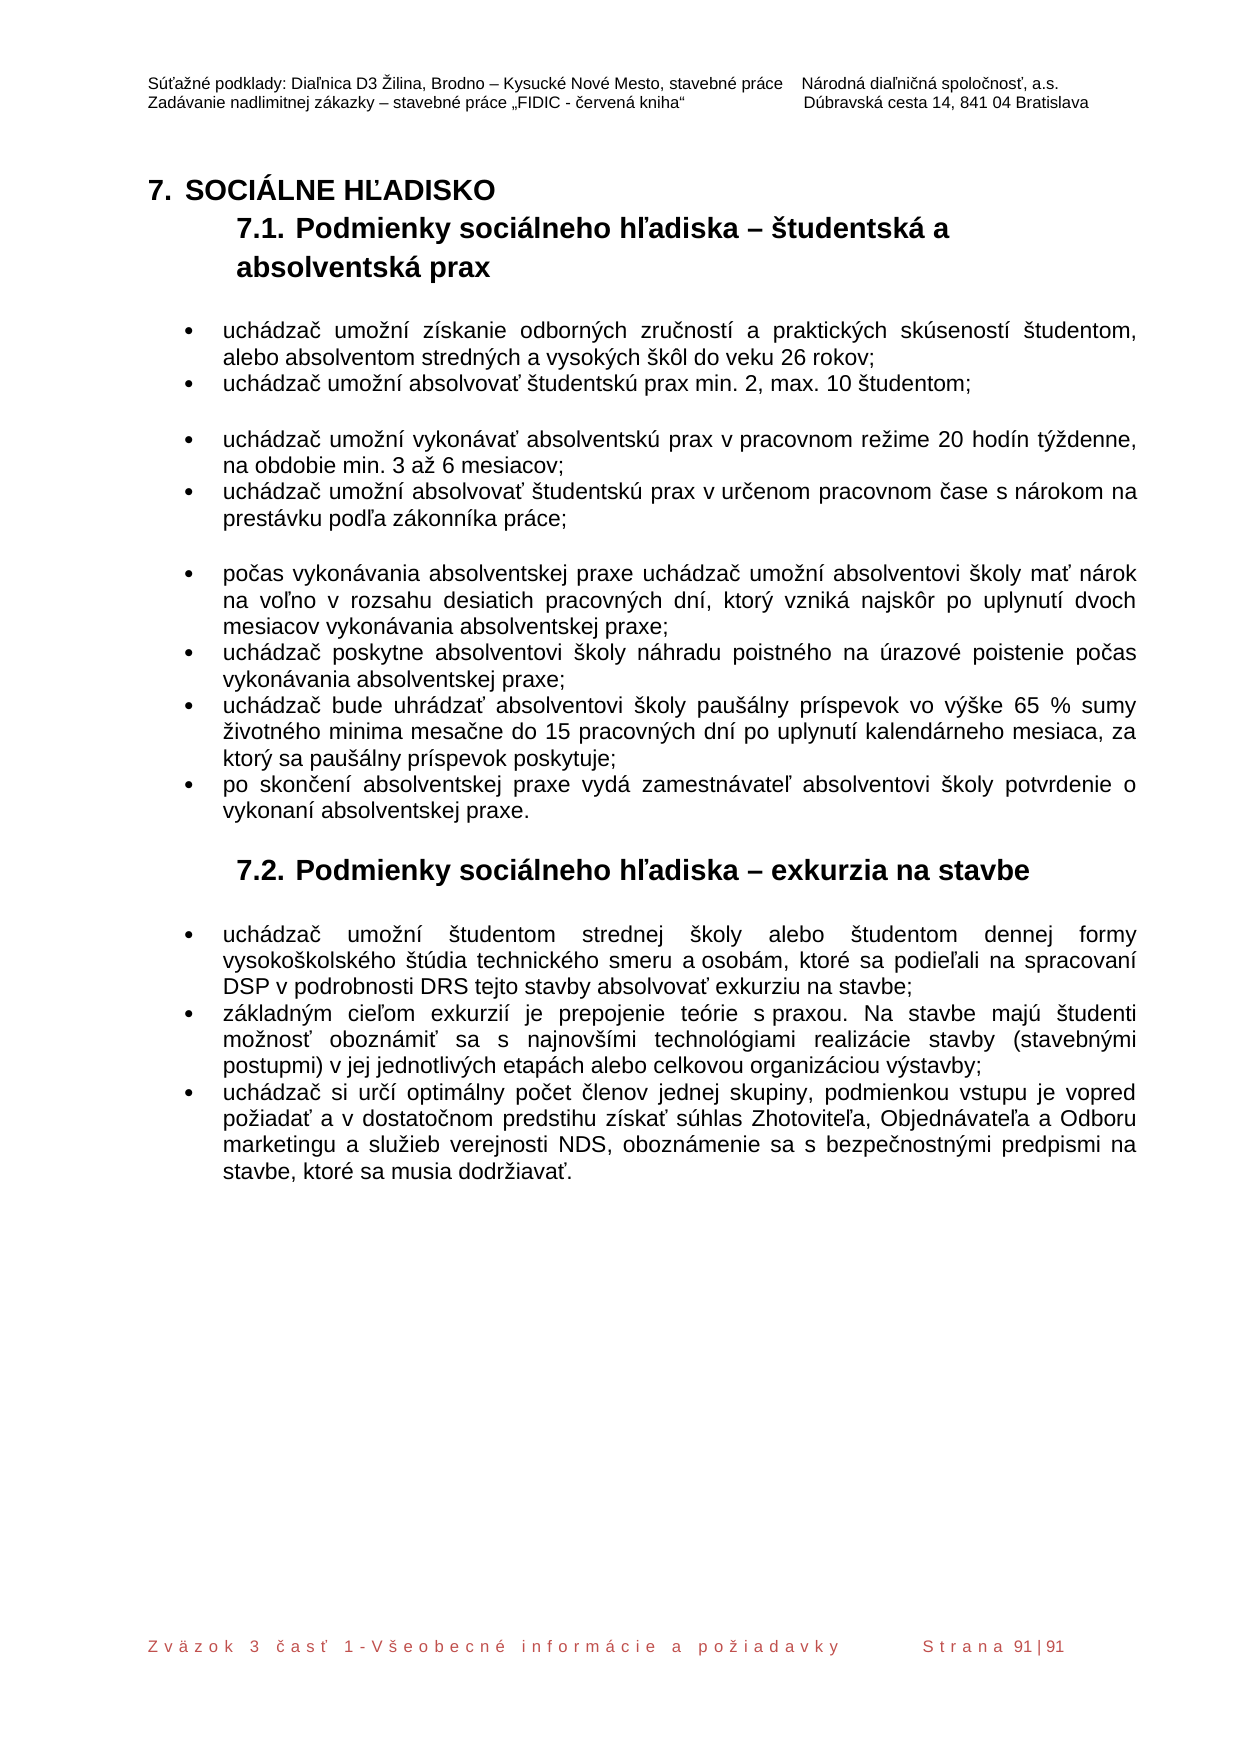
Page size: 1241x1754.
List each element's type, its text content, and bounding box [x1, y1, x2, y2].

list uchádzač poskytne absolventovi školy náhradu poistného na úrazové poistenie počas vykonávania absolventskej praxe; [185, 639, 1137, 692]
list uchádzač umožní absolvovať študentskú prax v určenom pracovnom čase s nárokom na prestávku podľa zákonníka práce; [185, 478, 1137, 531]
subtitle 7.1. Podmienky sociálneho hľadiska – študentská a absolventská prax [236, 211, 1137, 283]
list uchádzač bude uhrádzať absolventovi školy paušálny príspevok vo výške 65 % sumy životného minima mesačne do 15 pracovných dní po uplynutí kalendárneho mesiaca, za ktorý sa paušálny príspevok poskytuje; [185, 692, 1137, 771]
list uchádzač umožní absolvovať študentskú prax min. 2, max. 10 študentom; [185, 370, 1137, 396]
list uchádzač umožní získanie odborných zručností a praktických skúseností študentom, alebo absolventom stredných a vysokých škôl do veku 26 rokov; [185, 317, 1137, 370]
list počas vykonávania absolventskej praxe uchádzač umožní absolventovi školy mať nárok na voľno v rozsahu desiatich pracovných dní, ktorý vzniká najskôr po uplynutí dvoch mesiacov vykonávania absolventskej praxe; [185, 560, 1137, 639]
list základným cieľom exkurzií je prepojenie teórie s praxou. Na stavbe majú študenti možnosť oboznámiť sa s najnovšími technológiami realizácie stavby (stavebnými postupmi) v jej jednotlivých etapách alebo celkovou organizáciou výstavby; [185, 1000, 1137, 1079]
list uchádzač umožní vykonávať absolventskú prax v pracovnom režime 20 hodín týždenne, na obdobie min. 3 až 6 mesiacov; [185, 426, 1137, 478]
list uchádzač umožní študentom strednej školy alebo študentom dennej formy vysokoškolského štúdia technického smeru a osobám, ktoré sa podieľali na spracovaní DSP v podrobnosti DRS tejto stavby absolvovať exkurziu na stavbe; [185, 921, 1137, 1000]
subtitle 7.2. Podmienky sociálneho hľadiska – exkurzia na stavbe [236, 853, 1137, 886]
list po skončení absolventskej praxe vydá zamestnávateľ absolventovi školy potvrdenie o vykonaní absolventskej praxe. [185, 771, 1137, 824]
subtitle SOCIÁLNE HĽADISKO [148, 173, 1137, 206]
list uchádzač si určí optimálny počet členov jednej skupiny, podmienkou vstupu je vopred požiadať a v dostatočnom predstihu získať súhlas Zhotoviteľa, Objednávateľa a Odboru marketingu a služieb verejnosti NDS, oboznámenie sa s bezpečnostnými predpismi na stavbe, ktoré sa musia dodržiavať. [185, 1079, 1137, 1184]
